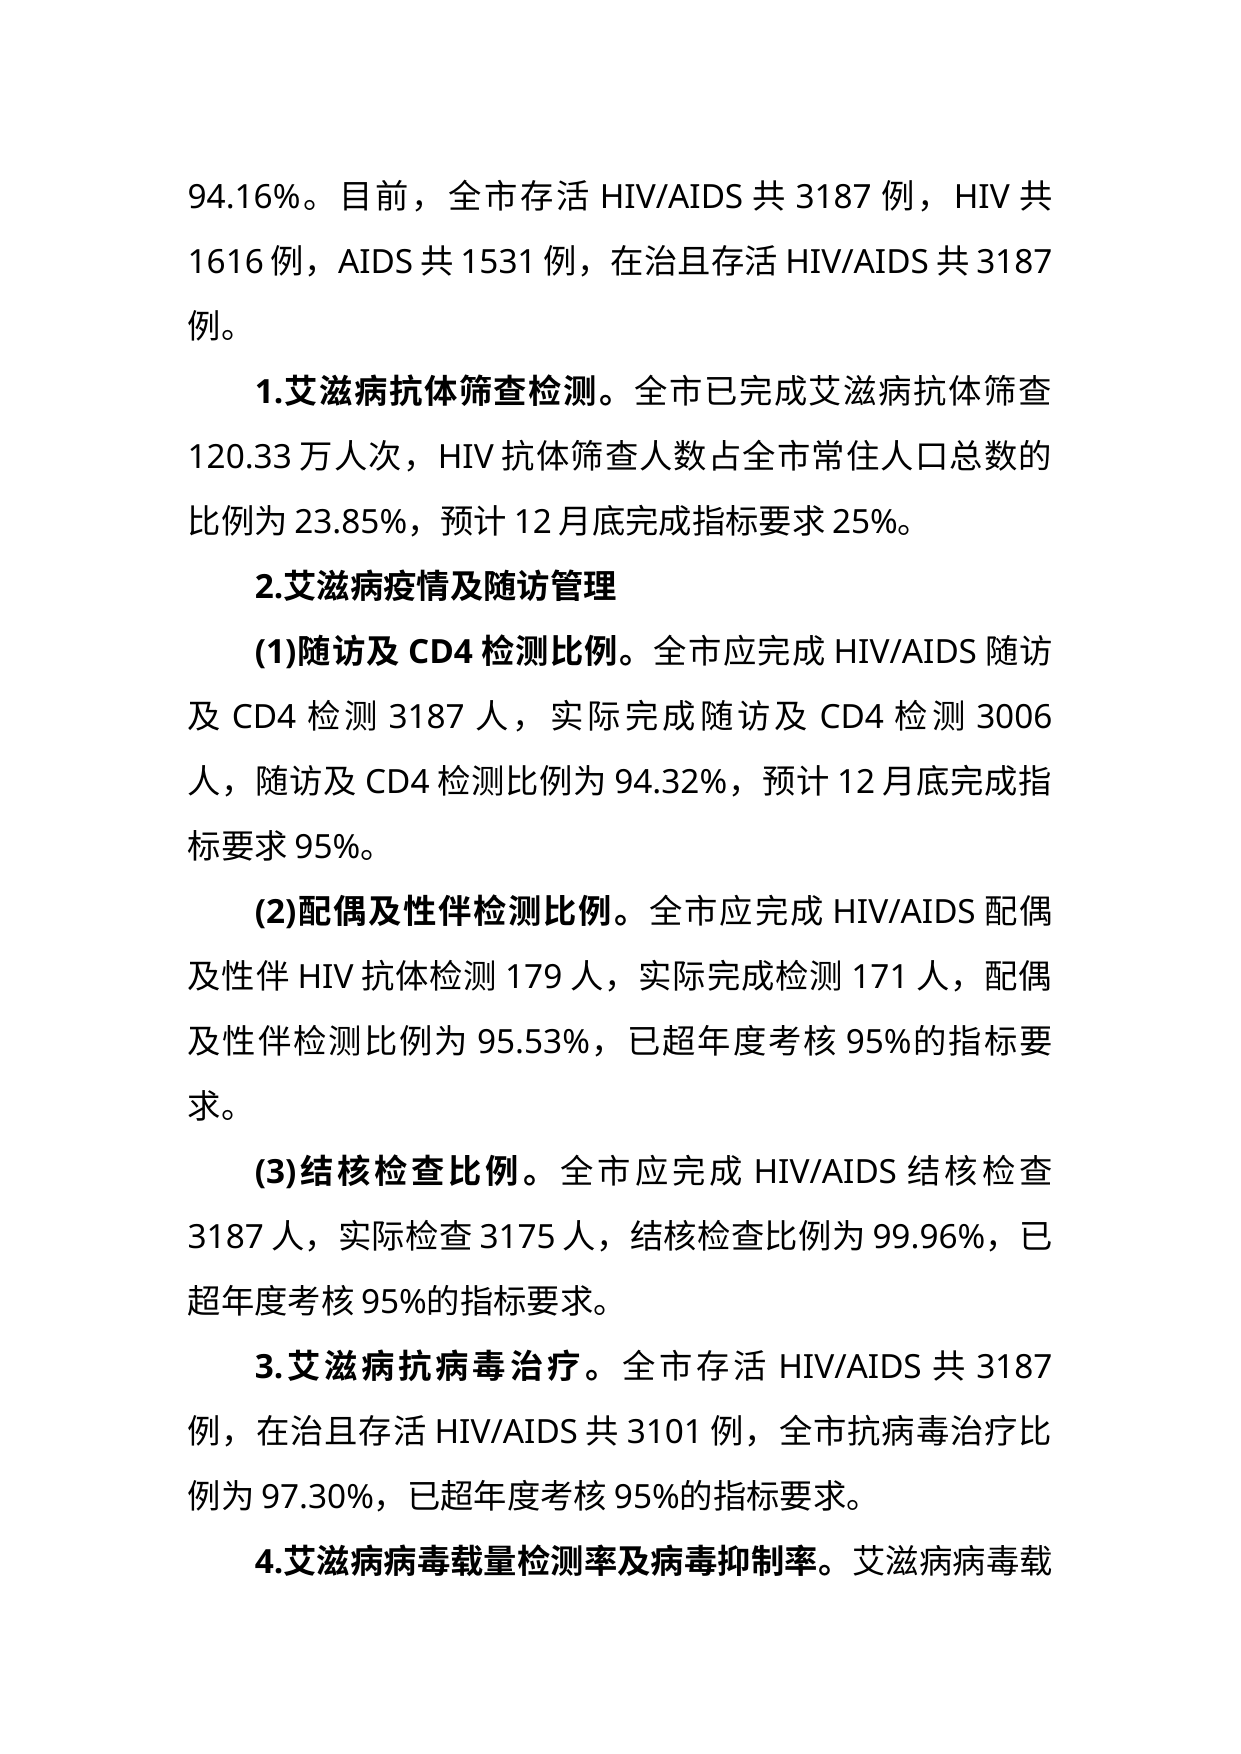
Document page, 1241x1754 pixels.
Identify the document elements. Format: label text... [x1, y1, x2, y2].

text 2.艾滋病疫情及随访管理 [187, 552, 1053, 617]
text (2)配偶及性伴检测比例。全市应完成HIV/AIDS配偶及性伴HIV抗体检测179人，实际完成检测171人，配偶及性伴检测比例为95.53%，已超年度考核95%的指标要求。 [187, 877, 1053, 1137]
text 1.艾滋病抗体筛查检测。全市已完成艾滋病抗体筛查120.33万人次，HIV抗体筛查人数占全市常住人口总数的比例为23.85%，预计12月底完成指标要求25%。 [187, 357, 1053, 552]
text (3)结核检查比例。全市应完成HIV/AIDS结核检查3187人，实际检查3175人，结核检查比例为99.96%，已超年度考核95%的指标要求。 [187, 1137, 1053, 1332]
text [187, 162, 1053, 357]
text (1)随访及CD4检测比例。全市应完成HIV/AIDS随访及CD4检测3187人，实际完成随访及CD4检测3006人，随访及CD4检测比例为94.32%，预计12月底完成指标要求95%。 [187, 617, 1053, 877]
text 3.艾滋病抗病毒治疗。全市存活HIV/AIDS共3187例，在治且存活HIV/AIDS共3101例，全市抗病毒治疗比例为97.30%，已超年度考核95%的指标要求。 [187, 1332, 1053, 1527]
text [187, 1527, 1053, 1592]
